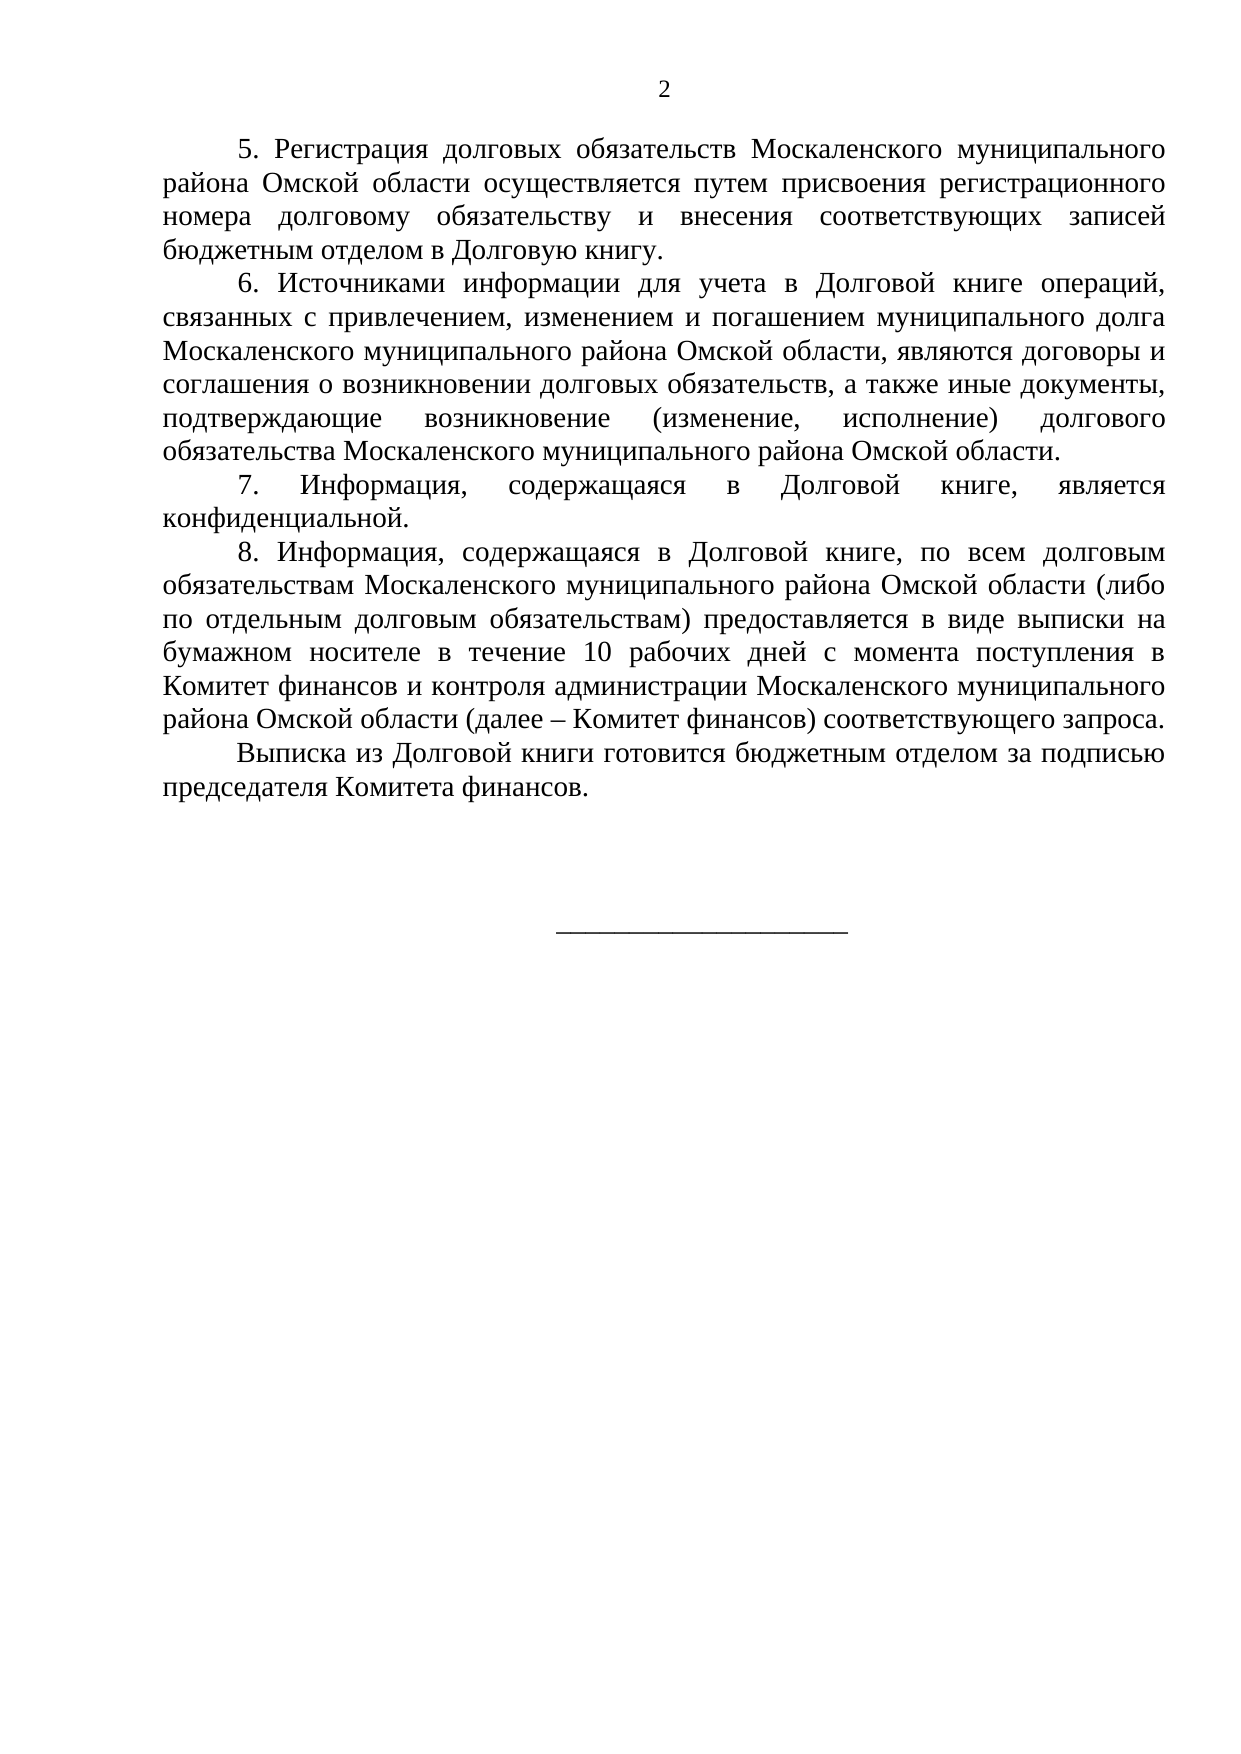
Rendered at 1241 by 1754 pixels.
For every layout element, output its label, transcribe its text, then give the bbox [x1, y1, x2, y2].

text 7. Информация, содержащаяся в Долговой книге, является конфиденциальной. [162, 467, 1166, 534]
text 6. Источниками информации для учета в Долговой книге операций, связанных с привлечением, изменением и погашением муниципального долга Москаленского муниципального района Омской области, являются договоры и соглашения о возникновении долговых обязательств, а также иные документы, подтверждающие возникновение (изменение, исполнение) долгового обязательства Москаленского муниципального района Омской области. [162, 266, 1166, 467]
text ____________________ [162, 903, 1166, 936]
text Выписка из Долговой книги готовится бюджетным отделом за подписью председателя Комитета финансов. [162, 735, 1166, 802]
text 8. Информация, содержащаяся в Долговой книге, по всем долговым обязательствам Москаленского муниципального района Омской области (либо по отдельным долговым обязательствам) предоставляется в виде выписки на бумажном носителе в течение 10 рабочих дней с момента поступления в Комитет финансов и контроля администрации Москаленского муниципального района Омской области (далее – Комитет финансов) соответствующего запроса. [162, 534, 1166, 735]
text 5. Регистрация долговых обязательств Москаленского муниципального района Омской области осуществляется путем присвоения регистрационного номера долговому обязательству и внесения соответствующих записей бюджетным отделом в Долговую книгу. [162, 131, 1166, 266]
